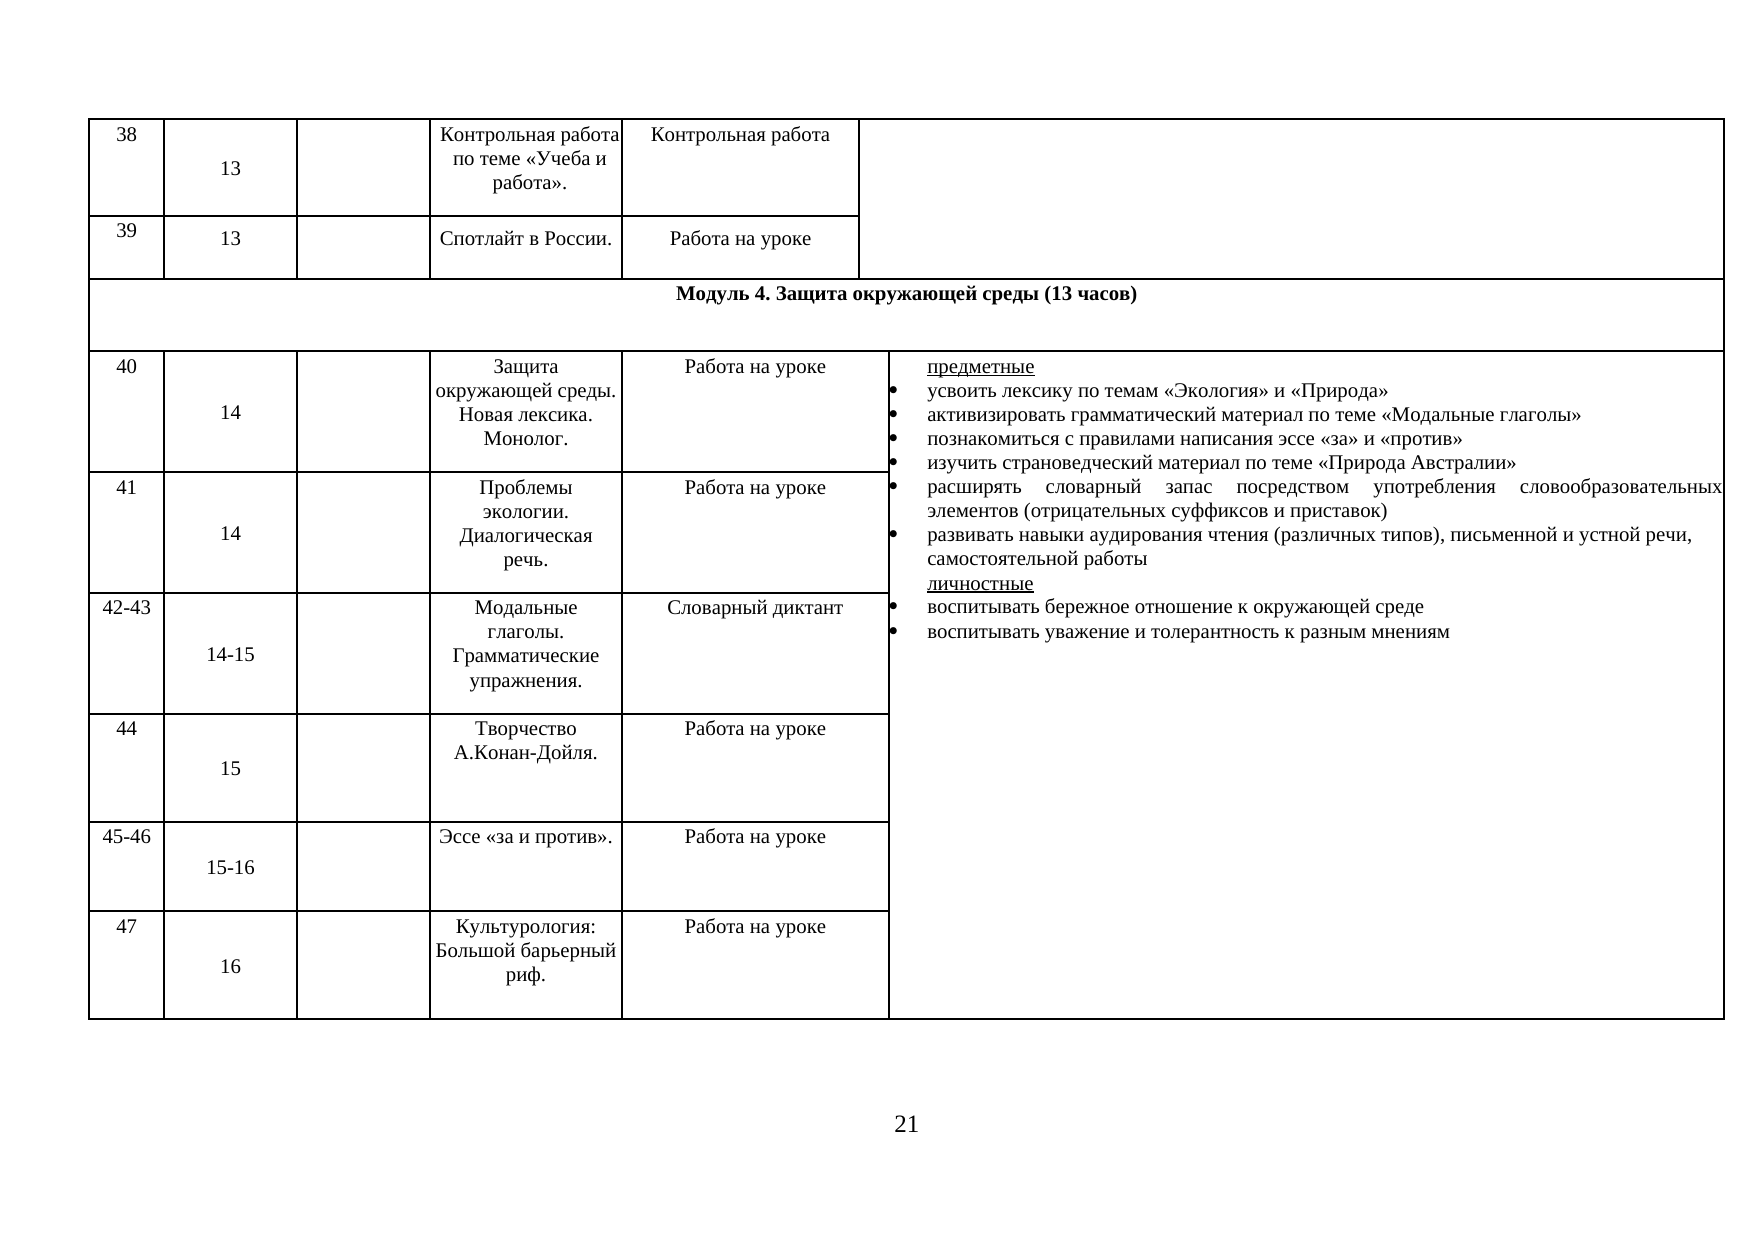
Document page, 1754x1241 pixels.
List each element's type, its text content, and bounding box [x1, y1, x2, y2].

table_cell [298, 823, 429, 910]
table_cell 13 [165, 217, 296, 278]
table_cell Работа на уроке [623, 912, 888, 1018]
table_cell 16 [165, 912, 296, 1018]
table_cell Защита окружающей среды. Новая лексика. Монолог. [431, 352, 621, 471]
table_cell Работа на уроке [623, 217, 858, 278]
table_cell Модуль 4. Защита окружающей среды (13 часов) [90, 280, 1723, 350]
table_cell 45-46 [90, 823, 163, 910]
table_cell Словарный диктант [623, 594, 888, 712]
table_cell Проблемы экологии. Диалогическая речь. [431, 473, 621, 592]
table_cell 15-16 [165, 823, 296, 910]
table_cell Культурология: Большой барьерный риф. [431, 912, 621, 1018]
table_cell [298, 912, 429, 1018]
table_cell Творчество А.Конан-Дойля. [431, 715, 621, 821]
table_cell 38 [90, 120, 163, 215]
table_cell [298, 120, 429, 215]
table_cell [298, 594, 429, 712]
table_cell [298, 217, 429, 278]
table_cell предметные усвоить лексику по темам «Экология» и «Природа» активизировать грамматический материал по теме «Модальные глаголы» познакомиться с правилами написания эссе «за» и «против» изучить страноведческий материал по теме «Природа Австралии» расширять словарный запас посредством употребления словообразовательных элементов (отрицательных суффиксов и приставок) развивать навыки аудирования чтения (различных типов), письменной и устной речи, самостоятельной работы личностные воспитывать бережное отношение к окружающей среде воспитывать уважение и толерантность к разным мнениям [890, 352, 1723, 1018]
table_cell Эссе «за и против». [431, 823, 621, 910]
table_cell Контрольная работа [623, 120, 858, 215]
table_cell Модальные глаголы. Грамматические упражнения. [431, 594, 621, 712]
table_cell 39 [90, 217, 163, 278]
table_cell 41 [90, 473, 163, 592]
table_cell 14-15 [165, 594, 296, 712]
table_cell 14 [165, 352, 296, 471]
table_cell Работа на уроке [623, 473, 888, 592]
table_cell [298, 352, 429, 471]
table_cell Работа на уроке [623, 715, 888, 821]
table_cell 47 [90, 912, 163, 1018]
table_cell [298, 473, 429, 592]
table_cell 42-43 [90, 594, 163, 712]
table_cell Работа на уроке [623, 823, 888, 910]
table_cell 15 [165, 715, 296, 821]
table_cell 40 [90, 352, 163, 471]
table_cell [298, 715, 429, 821]
table_cell 14 [165, 473, 296, 592]
table_cell 13 [165, 120, 296, 215]
table_cell Работа на уроке [623, 352, 888, 471]
table_cell Спотлайт в России. [431, 217, 621, 278]
table_cell 44 [90, 715, 163, 821]
table_cell Контрольная работа по теме «Учеба и работа». [431, 120, 621, 215]
